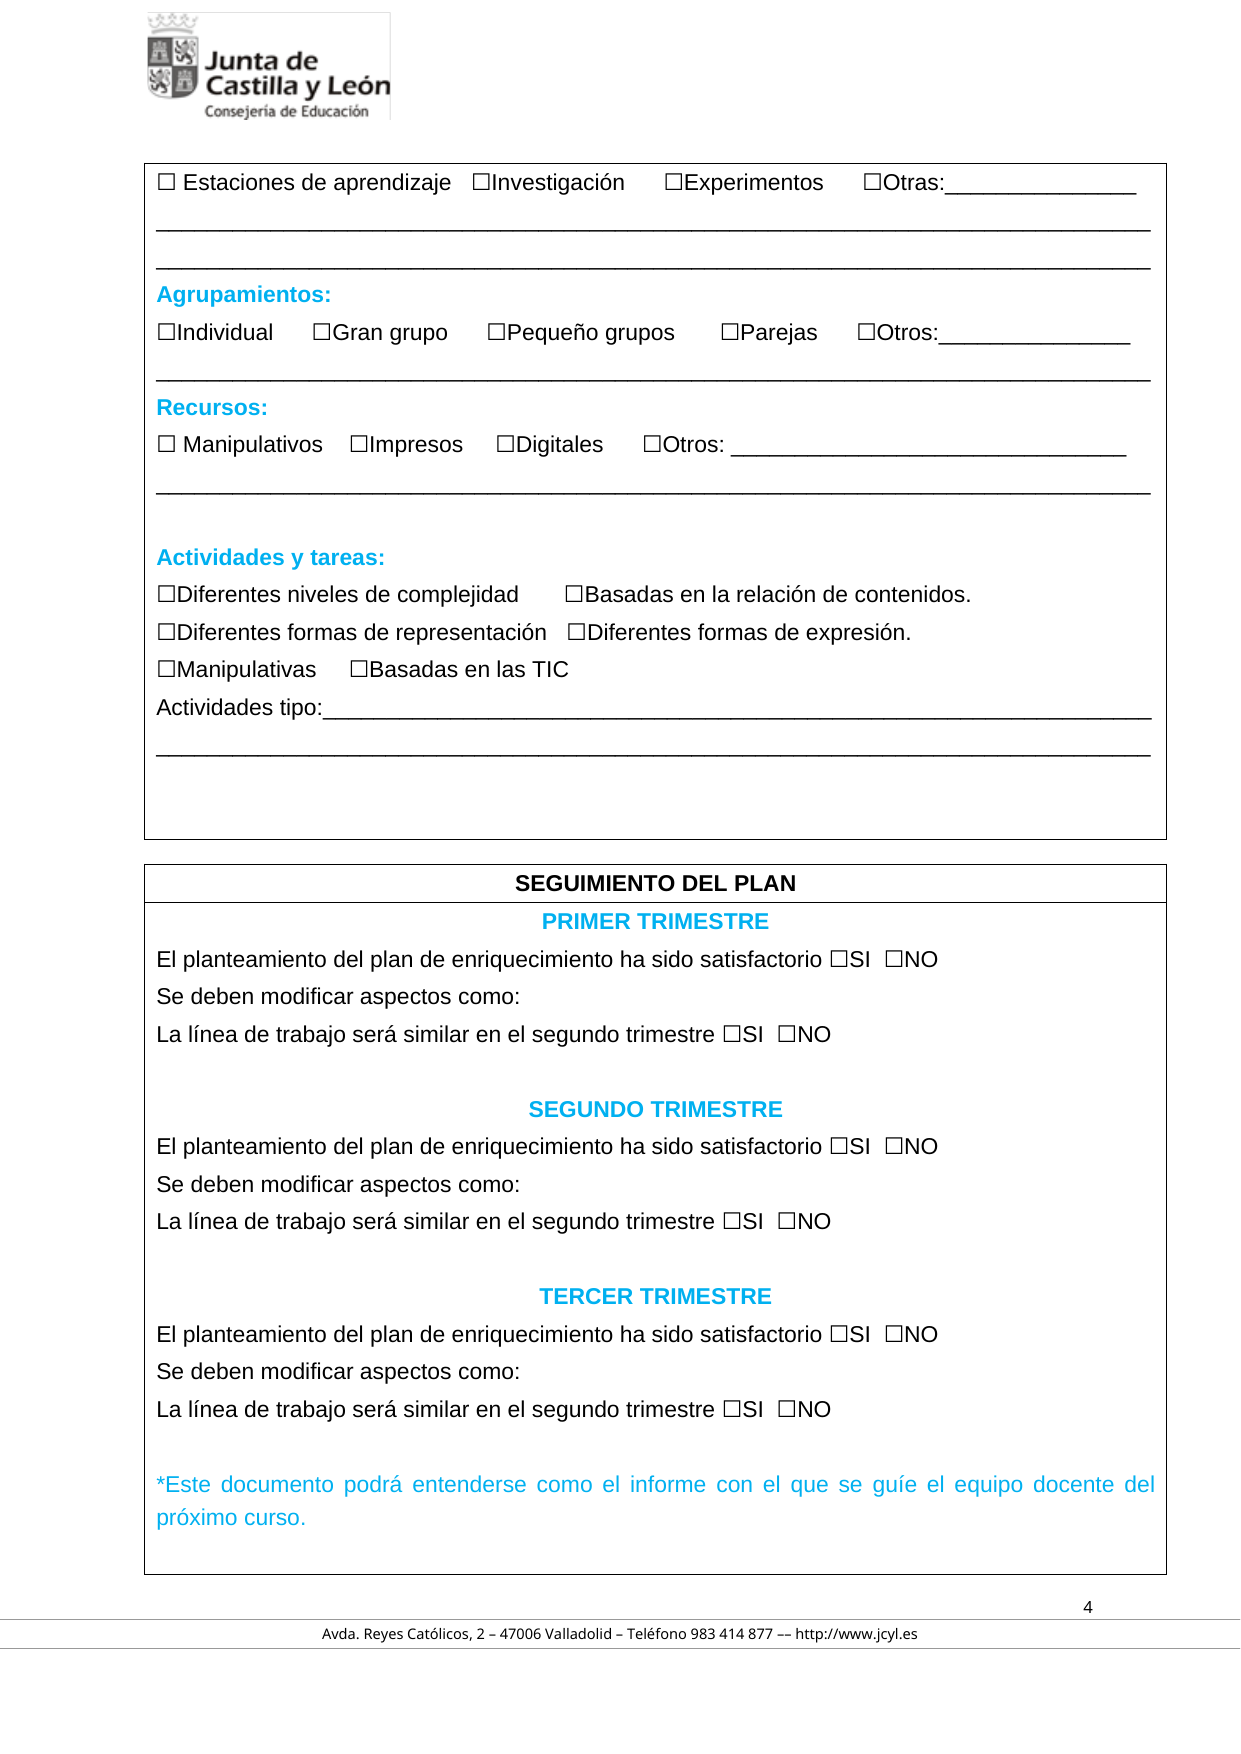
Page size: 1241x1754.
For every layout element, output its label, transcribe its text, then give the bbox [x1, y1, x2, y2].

table_header SEGUIMIENTO DEL PLAN [145, 865, 1166, 902]
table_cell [145, 903, 1166, 1574]
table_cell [145, 164, 1166, 838]
picture [147, 12, 392, 120]
